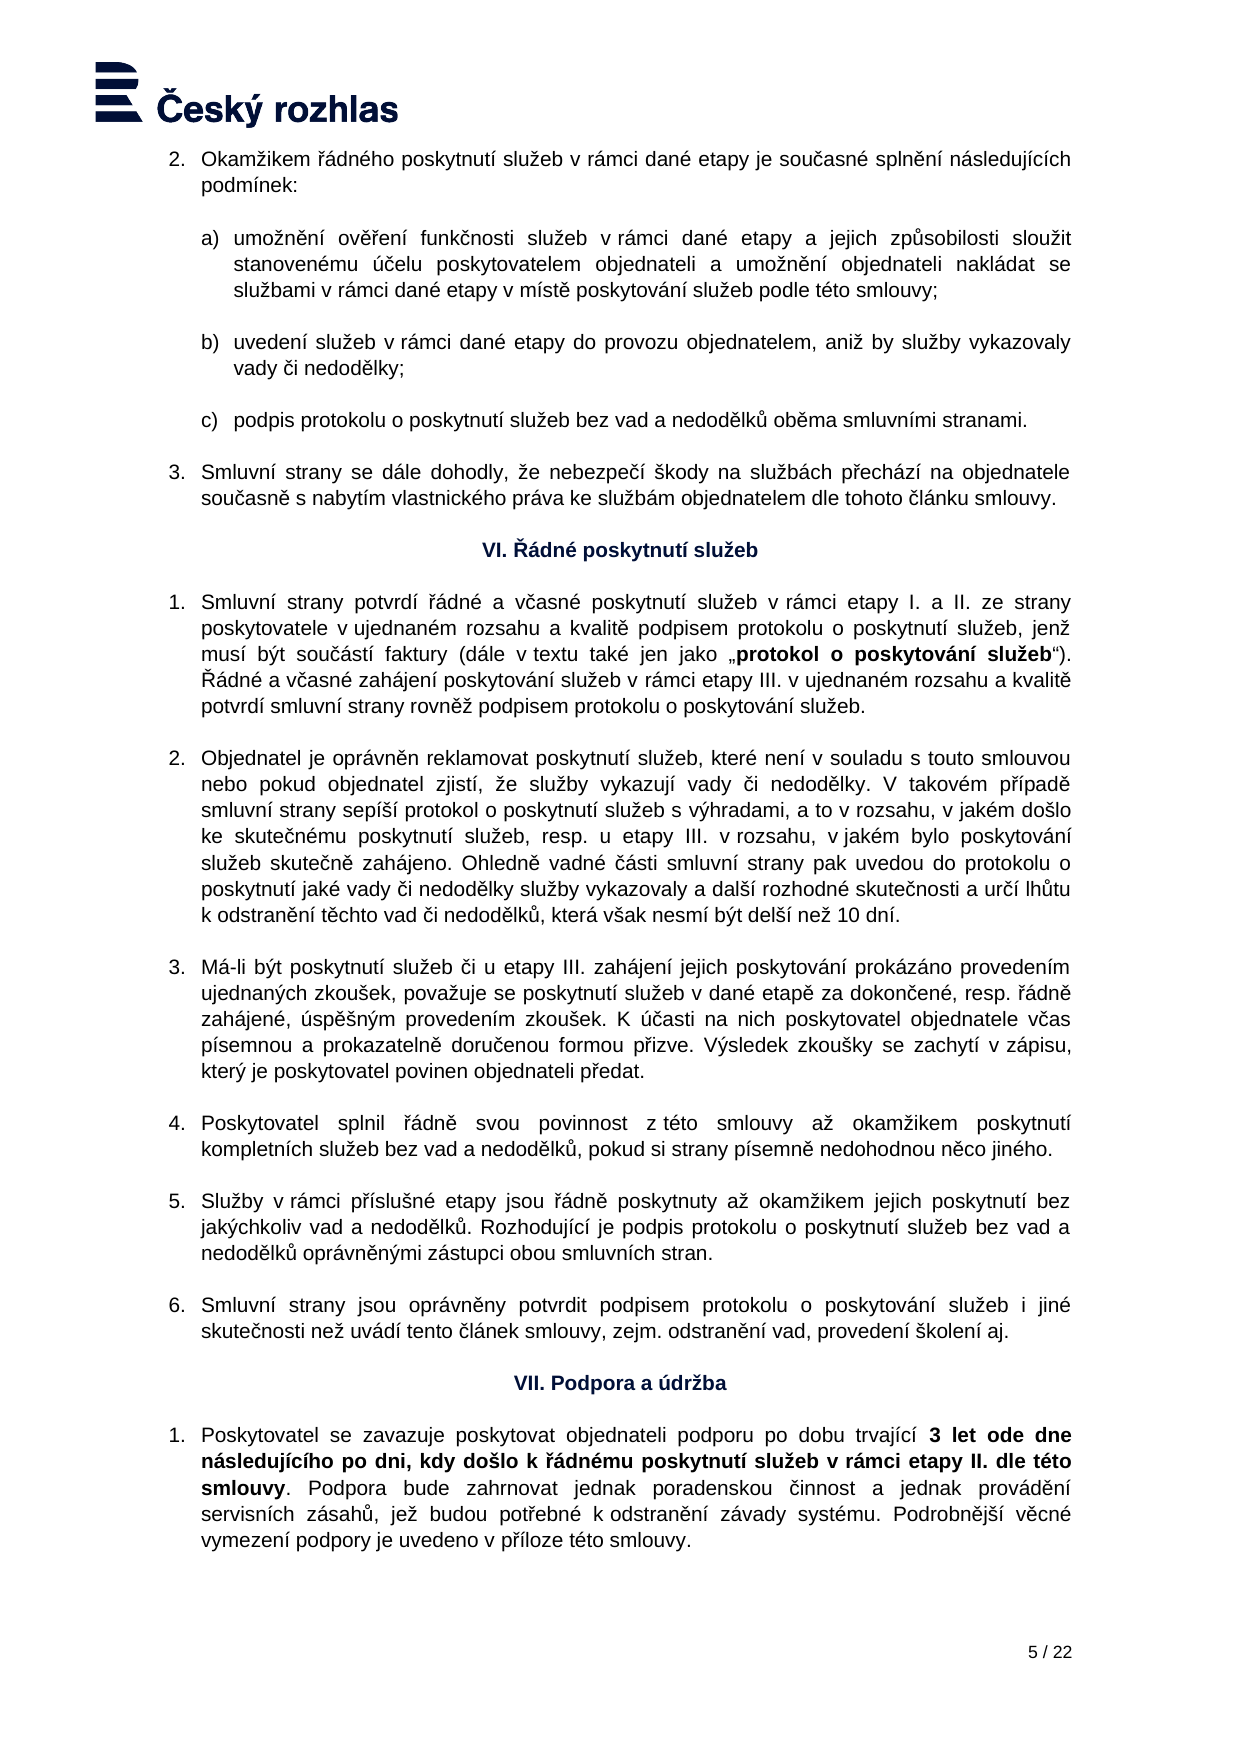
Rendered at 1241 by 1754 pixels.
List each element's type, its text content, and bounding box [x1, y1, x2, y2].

subtitle Řádné poskytnutí služeb [168, 537, 1072, 563]
list Poskytovatel se zavazuje poskytovat objednateli podporu po dobu trvající 3 let ode dne následujícího po dni, kdy došlo k řádnému poskytnutí služeb v rámci etapy II. dle této smlouvy. Podpora bude zahrnovat jednak poradenskou činnost a jednak provádění servisních zásahů, jež budou potřebné k odstranění závady systému. Podrobnější věcné vymezení podpory je uvedeno v příloze této smlouvy. [168, 1422, 1072, 1552]
list Má-li být poskytnutí služeb či u etapy III. zahájení jejich poskytování prokázáno provedením ujednaných zkoušek, považuje se poskytnutí služeb v dané etapě za dokončené, resp. řádně zahájené, úspěšným provedením zkoušek. K účasti na nich poskytovatel objednatele včas písemnou a prokazatelně doručenou formou přizve. Výsledek zkoušky se zachytí v zápisu, který je poskytovatel povinen objednateli předat. [168, 953, 1072, 1083]
list Okamžikem řádného poskytnutí služeb v rámci dané etapy je současné splnění následujících podmínek: [168, 146, 1072, 198]
list uvedení služeb v rámci dané etapy do provozu objednatelem, aniž by služby vykazovaly vady či nedodělky; [201, 328, 1072, 380]
list umožnění ověření funkčnosti služeb v rámci dané etapy a jejich způsobilosti sloužit stanovenému účelu poskytovatelem objednateli a umožnění objednateli nakládat se službami v rámci dané etapy v místě poskytování služeb podle této smlouvy; [201, 224, 1072, 302]
list Smluvní strany se dále dohodly, že nebezpečí škody na službách přechází na objednatele současně s nabytím vlastnického práva ke službám objednatelem dle tohoto článku smlouvy. [168, 458, 1072, 511]
list Smluvní strany potvrdí řádné a včasné poskytnutí služeb v rámci etapy I. a II. ze strany poskytovatele v ujednaném rozsahu a kvalitě podpisem protokolu o poskytnutí služeb, jenž musí být součástí faktury (dále v textu také jen jako „protokol o poskytování služeb“). Řádné a včasné zahájení poskytování služeb v rámci etapy III. v ujednaném rozsahu a kvalitě potvrdí smluvní strany rovněž podpisem protokolu o poskytování služeb. [168, 589, 1072, 719]
list Smluvní strany jsou oprávněny potvrdit podpisem protokolu o poskytování služeb i jiné skutečnosti než uvádí tento článek smlouvy, zejm. odstranění vad, provedení školení aj. [168, 1292, 1072, 1344]
list Služby v rámci příslušné etapy jsou řádně poskytnuty až okamžikem jejich poskytnutí bez jakýchkoliv vad a nedodělků. Rozhodující je podpis protokolu o poskytnutí služeb bez vad a nedodělků oprávněnými zástupci obou smluvních stran. [168, 1188, 1072, 1266]
subtitle Podpora a údržba [168, 1370, 1072, 1396]
list Poskytovatel splnil řádně svou povinnost z této smlouvy až okamžikem poskytnutí kompletních služeb bez vad a nedodělků, pokud si strany písemně nedohodnou něco jiného. [168, 1109, 1072, 1162]
picture [95, 62, 398, 128]
list Objednatel je oprávněn reklamovat poskytnutí služeb, které není v souladu s touto smlouvou nebo pokud objednatel zjistí, že služby vykazují vady či nedodělky. V takovém případě smluvní strany sepíší protokol o poskytnutí služeb s výhradami, a to v rozsahu, v jakém došlo ke skutečnému poskytnutí služeb, resp. u etapy III. v rozsahu, v jakém bylo poskytování služeb skutečně zahájeno. Ohledně vadné části smluvní strany pak uvedou do protokolu o poskytnutí jaké vady či nedodělky služby vykazovaly a další rozhodné skutečnosti a určí lhůtu k odstranění těchto vad či nedodělků, která však nesmí být delší než 10 dní. [168, 745, 1072, 927]
list podpis protokolu o poskytnutí služeb bez vad a nedodělků oběma smluvními stranami. [201, 406, 1072, 432]
